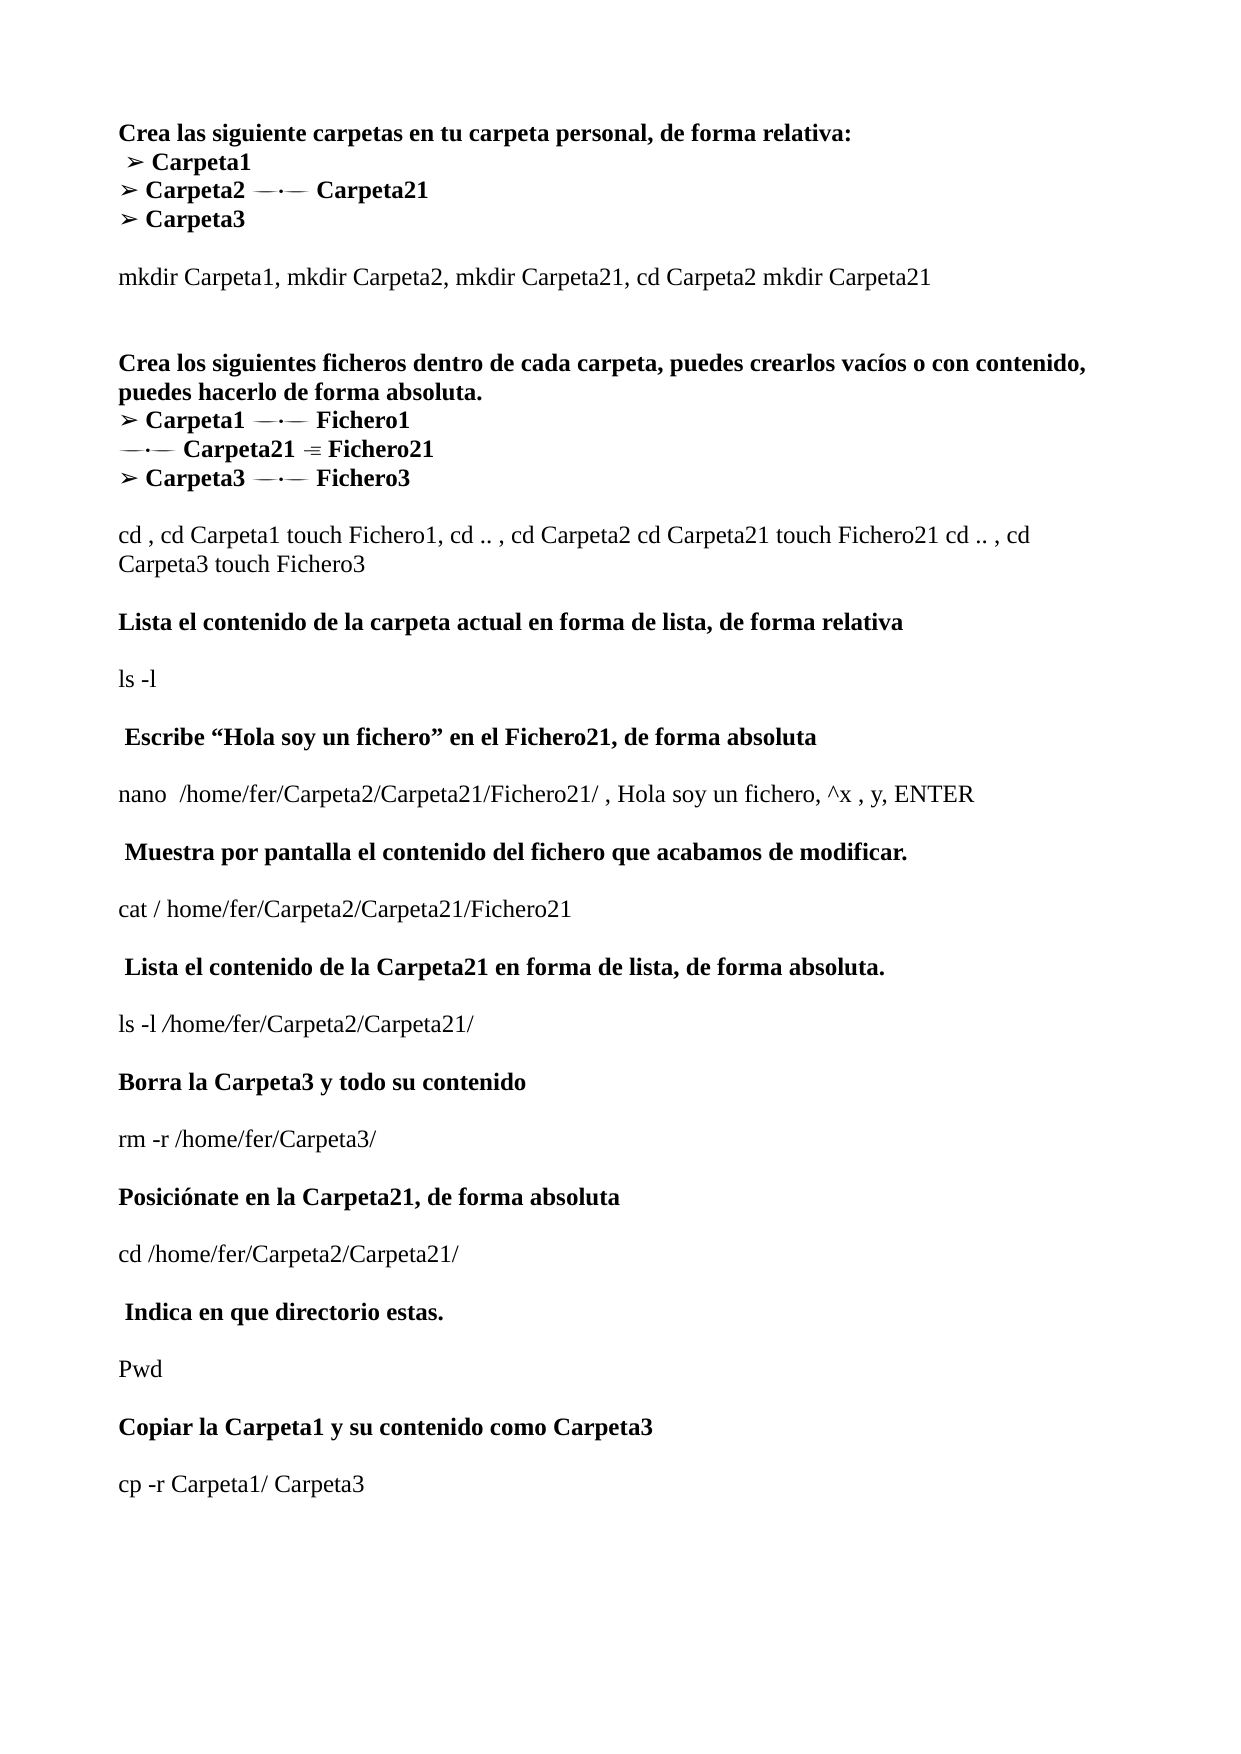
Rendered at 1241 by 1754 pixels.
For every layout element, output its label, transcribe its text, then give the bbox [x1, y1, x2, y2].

text nano /home/fer/Carpeta2/Carpeta21/Fichero21/ , Hola soy un fichero, ^x , y, ENTER [118, 779, 1122, 808]
text Crea las siguiente carpetas en tu carpeta personal, de forma relativa: [118, 118, 1122, 147]
text Muestra por pantalla el contenido del fichero que acabamos de modificar. [118, 837, 1122, 866]
text ➢ Carpeta1 [118, 147, 1122, 176]
text Borra la Carpeta3 y todo su contenido [118, 1067, 1122, 1096]
text Crea los siguientes ficheros dentro de cada carpeta, puedes crearlos vacíos o con contenido, puedes hacerlo de forma absoluta. [118, 348, 1122, 406]
text mkdir Carpeta1, mkdir Carpeta2, mkdir Carpeta21, cd Carpeta2 mkdir Carpeta21 [118, 262, 1122, 291]
text rm -r /home/fer/Carpeta3/ [118, 1124, 1122, 1153]
text ➢ Carpeta3 [118, 204, 1122, 233]
text Posiciónate en la Carpeta21, de forma absoluta [118, 1182, 1122, 1211]
text cd , cd Carpeta1 touch Fichero1, cd .. , cd Carpeta2 cd Carpeta21 touch Fichero21 cd .. , cd Carpeta3 touch Fichero3 [118, 521, 1122, 578]
text Lista el contenido de la carpeta actual en forma de lista, de forma relativa [118, 607, 1122, 636]
text cd /home/fer/Carpeta2/Carpeta21/ [118, 1239, 1122, 1268]
text cp -r Carpeta1/ Carpeta3 [118, 1469, 1122, 1498]
text ls -l [118, 664, 1122, 693]
text cat / home/fer/Carpeta2/Carpeta21/Fichero21 [118, 894, 1122, 923]
text Lista el contenido de la Carpeta21 en forma de lista, de forma absoluta. [118, 952, 1122, 981]
text ➢ Carpeta1  Fichero1 [118, 406, 1122, 434]
text  Carpeta21  Fichero21 [118, 434, 1122, 463]
text Pwd [118, 1354, 1122, 1383]
text Escribe “Hola soy un fichero” en el Fichero21, de forma absoluta [118, 722, 1122, 751]
text ➢ Carpeta3  Fichero3 [118, 463, 1122, 492]
text Indica en que directorio estas. [118, 1297, 1122, 1326]
text Copiar la Carpeta1 y su contenido como Carpeta3 [118, 1412, 1122, 1441]
text ls -l /home/fer/Carpeta2/Carpeta21/ [118, 1009, 1122, 1038]
text ➢ Carpeta2  Carpeta21 [118, 176, 1122, 204]
